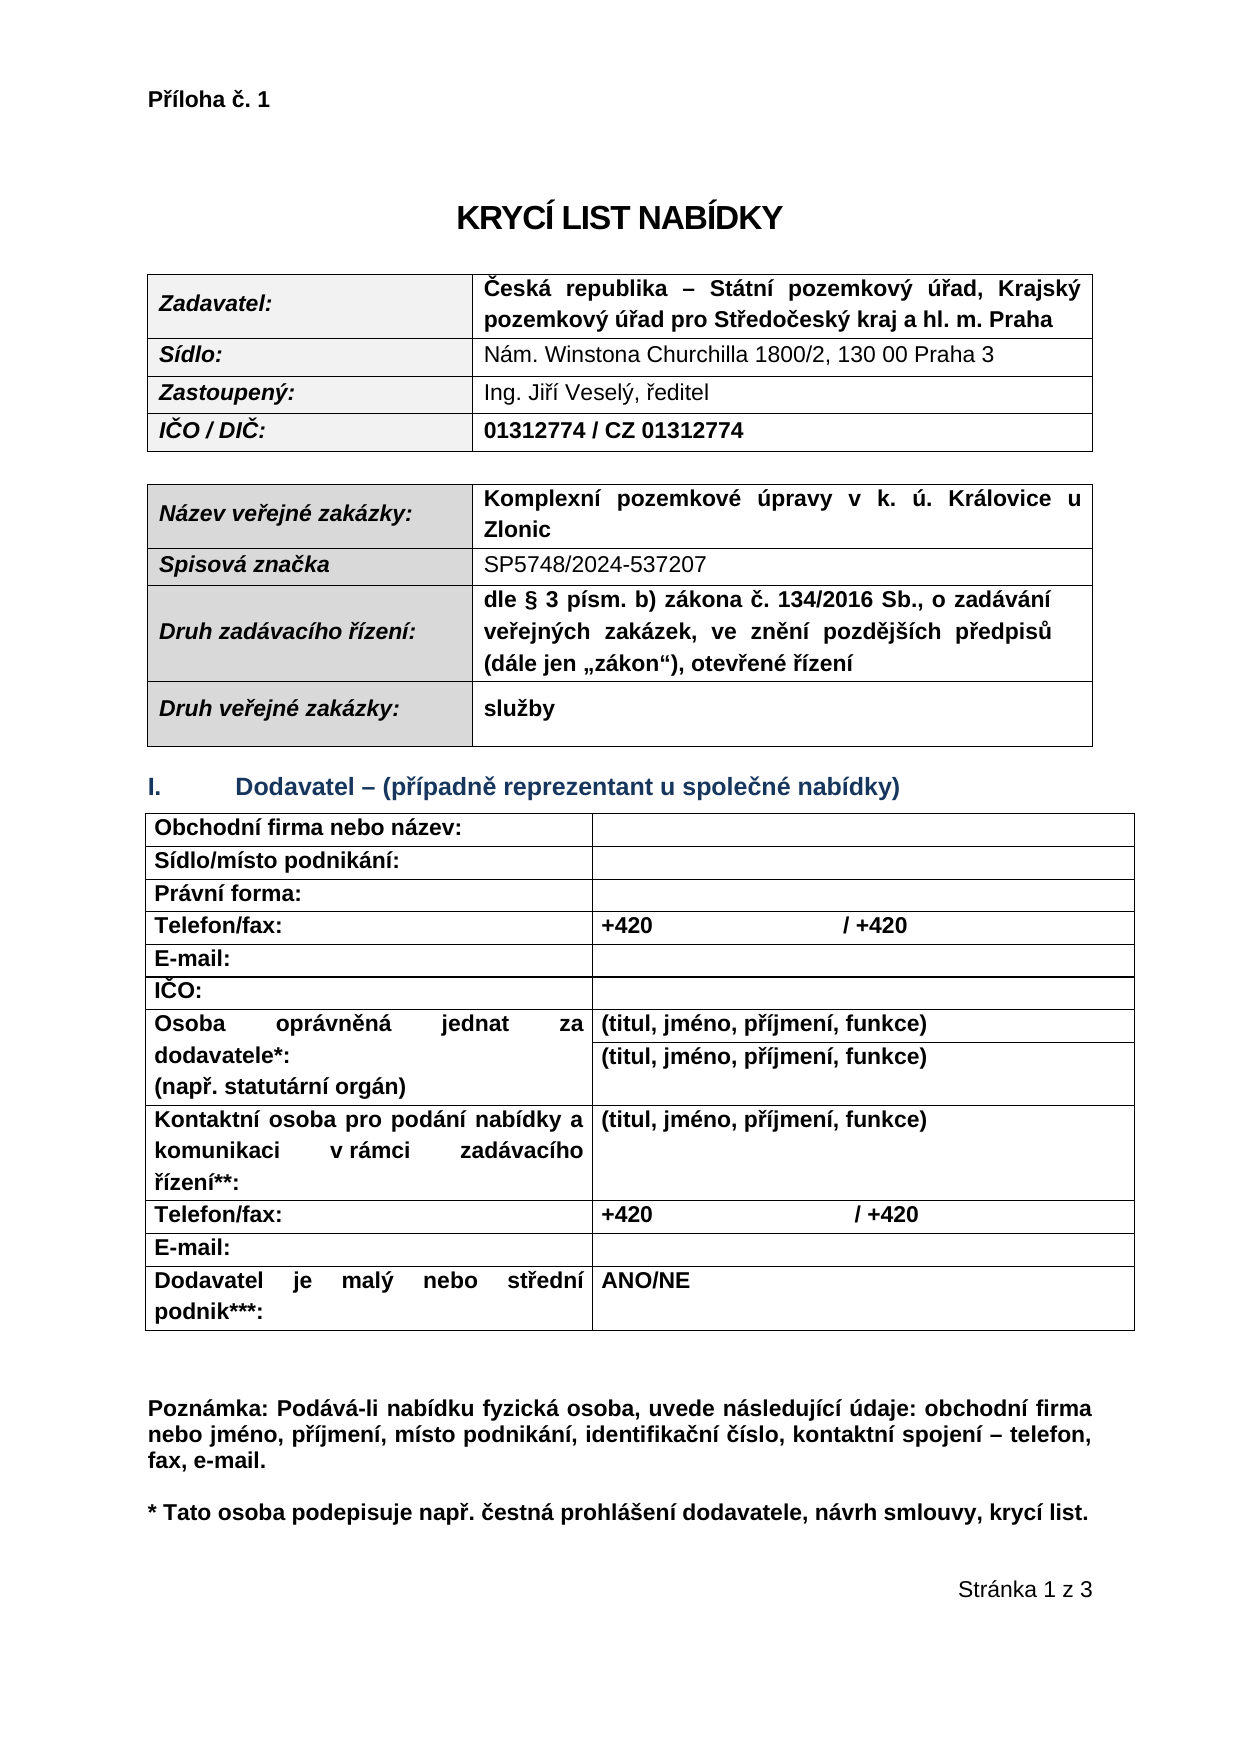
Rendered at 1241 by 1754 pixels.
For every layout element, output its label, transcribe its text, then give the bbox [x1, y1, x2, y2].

table_cell Právní forma: [146, 880, 592, 911]
table_cell (titul, jméno, příjmení, funkce) [593, 1106, 1134, 1200]
table_header Česká republika – Státní pozemkový úřad, Krajský pozemkový úřad pro Středočeský kraj a hl. m. Praha [473, 275, 1092, 338]
table_header Zadavatel: [148, 275, 472, 338]
table_cell SP5748/2024-537207 [473, 549, 1092, 585]
table_cell Osoba oprávněná jednat za dodavatele*: (např. statutární orgán) [146, 1010, 592, 1105]
table_cell dle § 3 písm. b) zákona č. 134/2016 Sb., o zadávání veřejných zakázek, ve znění pozdějších předpisů (dále jen „zákon“), otevřené řízení [473, 586, 1092, 681]
table_cell Zastoupený: [148, 377, 472, 413]
text Poznámka: Podává-li nabídku fyzická osoba, uvede následující údaje: obchodní firma nebo jméno, příjmení, místo podnikání, identifikační číslo, kontaktní spojení – telefon, fax, e-mail. [148, 1395, 1093, 1474]
table_header [593, 814, 1134, 846]
table_cell Druh veřejné zakázky: [148, 682, 472, 746]
table_cell IČO / DIČ: [148, 414, 472, 451]
table_cell +420 / +420 [593, 912, 1134, 944]
table_cell Druh zadávacího řízení: [148, 586, 472, 681]
table_cell služby [473, 682, 1092, 746]
table_header Název veřejné zakázky: [148, 485, 472, 548]
table_header Obchodní firma nebo název: [146, 814, 592, 846]
table_cell [593, 1234, 1134, 1266]
table_cell +420 / +420 [593, 1201, 1134, 1233]
table_header Komplexní pozemkové úpravy v k. ú. Královice u Zlonic [473, 485, 1092, 548]
table_cell Nám. Winstona Churchilla 1800/2, 130 00 Praha 3 [473, 339, 1092, 376]
text * Tato osoba podepisuje např. čestná prohlášení dodavatele, návrh smlouvy, krycí list. [148, 1499, 1093, 1525]
table_cell Ing. Jiří Veselý, ředitel [473, 377, 1092, 413]
subtitle Dodavatel – (případně reprezentant u společné nabídky) [148, 772, 1093, 801]
table_cell E-mail: [146, 945, 592, 976]
table_cell (titul, jméno, příjmení, funkce) [593, 1043, 1134, 1105]
table_cell Telefon/fax: [146, 1201, 592, 1233]
table_cell [593, 880, 1134, 911]
title Krycí list nabídky [148, 198, 1093, 236]
table_cell Dodavatel je malý nebo střední podnik***: [146, 1267, 592, 1330]
table_cell E-mail: [146, 1234, 592, 1266]
table_cell [593, 978, 1134, 1009]
table_cell [593, 945, 1134, 976]
table_cell Kontaktní osoba pro podání nabídky a komunikaci v rámci zadávacího řízení**: [146, 1106, 592, 1200]
table_cell (titul, jméno, příjmení, funkce) [593, 1010, 1134, 1042]
table_cell Sídlo/místo podnikání: [146, 847, 592, 878]
table_cell IČO: [146, 978, 592, 1009]
table_cell 01312774 / CZ 01312774 [473, 414, 1092, 451]
table_cell Spisová značka [148, 549, 472, 585]
table_cell [593, 847, 1134, 878]
table_cell Sídlo: [148, 339, 472, 376]
table_cell Telefon/fax: [146, 912, 592, 944]
table_cell ANO/NE [593, 1267, 1134, 1330]
